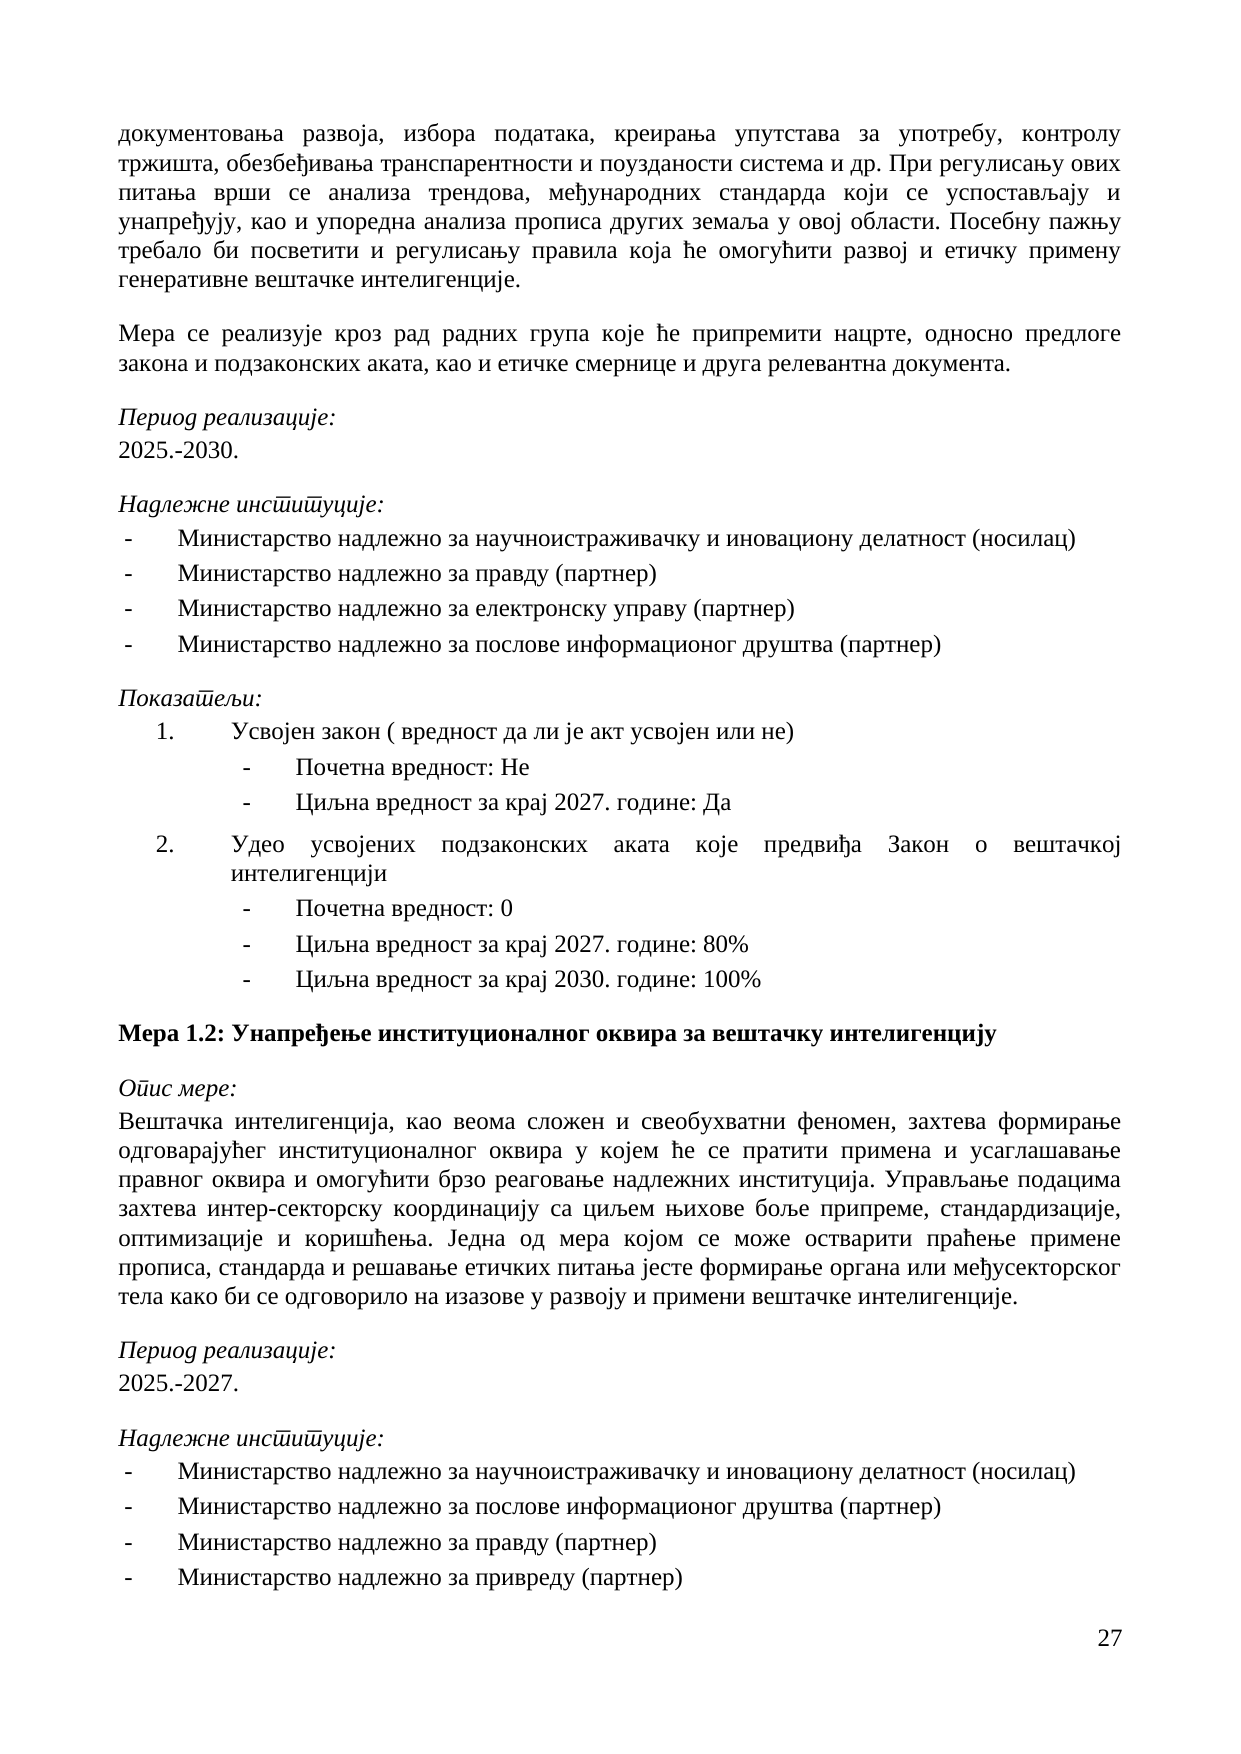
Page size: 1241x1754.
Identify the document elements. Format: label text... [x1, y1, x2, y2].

subtitle Показатељи: [118, 683, 1122, 712]
list Почетна вредност: Не [242, 751, 1122, 781]
list Циљна вредност за крај 2030. године: 100% [242, 964, 1122, 993]
list Министарство надлежно за научноистраживачку и иновациону делатност (носилац) [124, 1456, 1122, 1485]
text 2025.-2030. [118, 435, 1122, 464]
subtitle Надлежне институције: [118, 1422, 1122, 1451]
subtitle Период реализације: [118, 1335, 1122, 1364]
list Министарство надлежно за послове информационог друштва (партнер) [124, 628, 1122, 658]
list Министарство надлежно за правду (партнер) [124, 1526, 1122, 1556]
list Усвојен закон ( вредност да ли је акт усвојен или не) [156, 716, 1122, 745]
list Циљна вредност за крај 2027. године: 80% [242, 928, 1122, 958]
text 2025.-2027. [118, 1368, 1122, 1397]
list Министарство надлежно за послове информационог друштва (партнер) [124, 1491, 1122, 1520]
list Министарство надлежно за научноистраживачку и иновациону делатност (носилац) [124, 522, 1122, 551]
list Удео усвојених подзаконских аката које предвиђа Закон о вештачкој интелигенцији [156, 828, 1122, 887]
list Министарство надлежно за привреду (партнер) [124, 1562, 1122, 1591]
subtitle Мера 1.2: Унапређење институционалног оквира за вештачку интелигенцију [118, 1018, 1122, 1047]
list Циљна вредност за крај 2027. године: Да [242, 787, 1122, 816]
subtitle Опис мере: [118, 1072, 1122, 1101]
subtitle Надлежне институције: [118, 489, 1122, 518]
list Министарство надлежно за електронску управу (партнер) [124, 593, 1122, 622]
text Мера се реализује кроз рад радних група које ће припремити нацрте, односно предлоге закона и подзаконских аката, као и етичке смернице и друга релевантна документа. [118, 318, 1122, 376]
subtitle Период реализације: [118, 401, 1122, 431]
list Почетна вредност: 0 [242, 893, 1122, 922]
text Вештачка интелигенција, као веома сложен и свеобухватни феномен, захтева формирање одговарајућег институционалног оквира у којем ће се пратити примена и усаглашавање правног оквира и омогућити брзо реаговање надлежних институција. Управљање подацима захтева интер-секторску координацију са циљем њихове боље припреме, стандардизације, оптимизације и коришћења. Једна од мера којом се може остварити праћење примене прописа, стандарда и решавање етичких питања јесте формирање органа или међусекторског тела како би се одговорило на изазове у развоју и примени вештачке интелигенције. [118, 1106, 1122, 1310]
list Министарство надлежно за правду (партнер) [124, 558, 1122, 587]
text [118, 118, 1122, 293]
